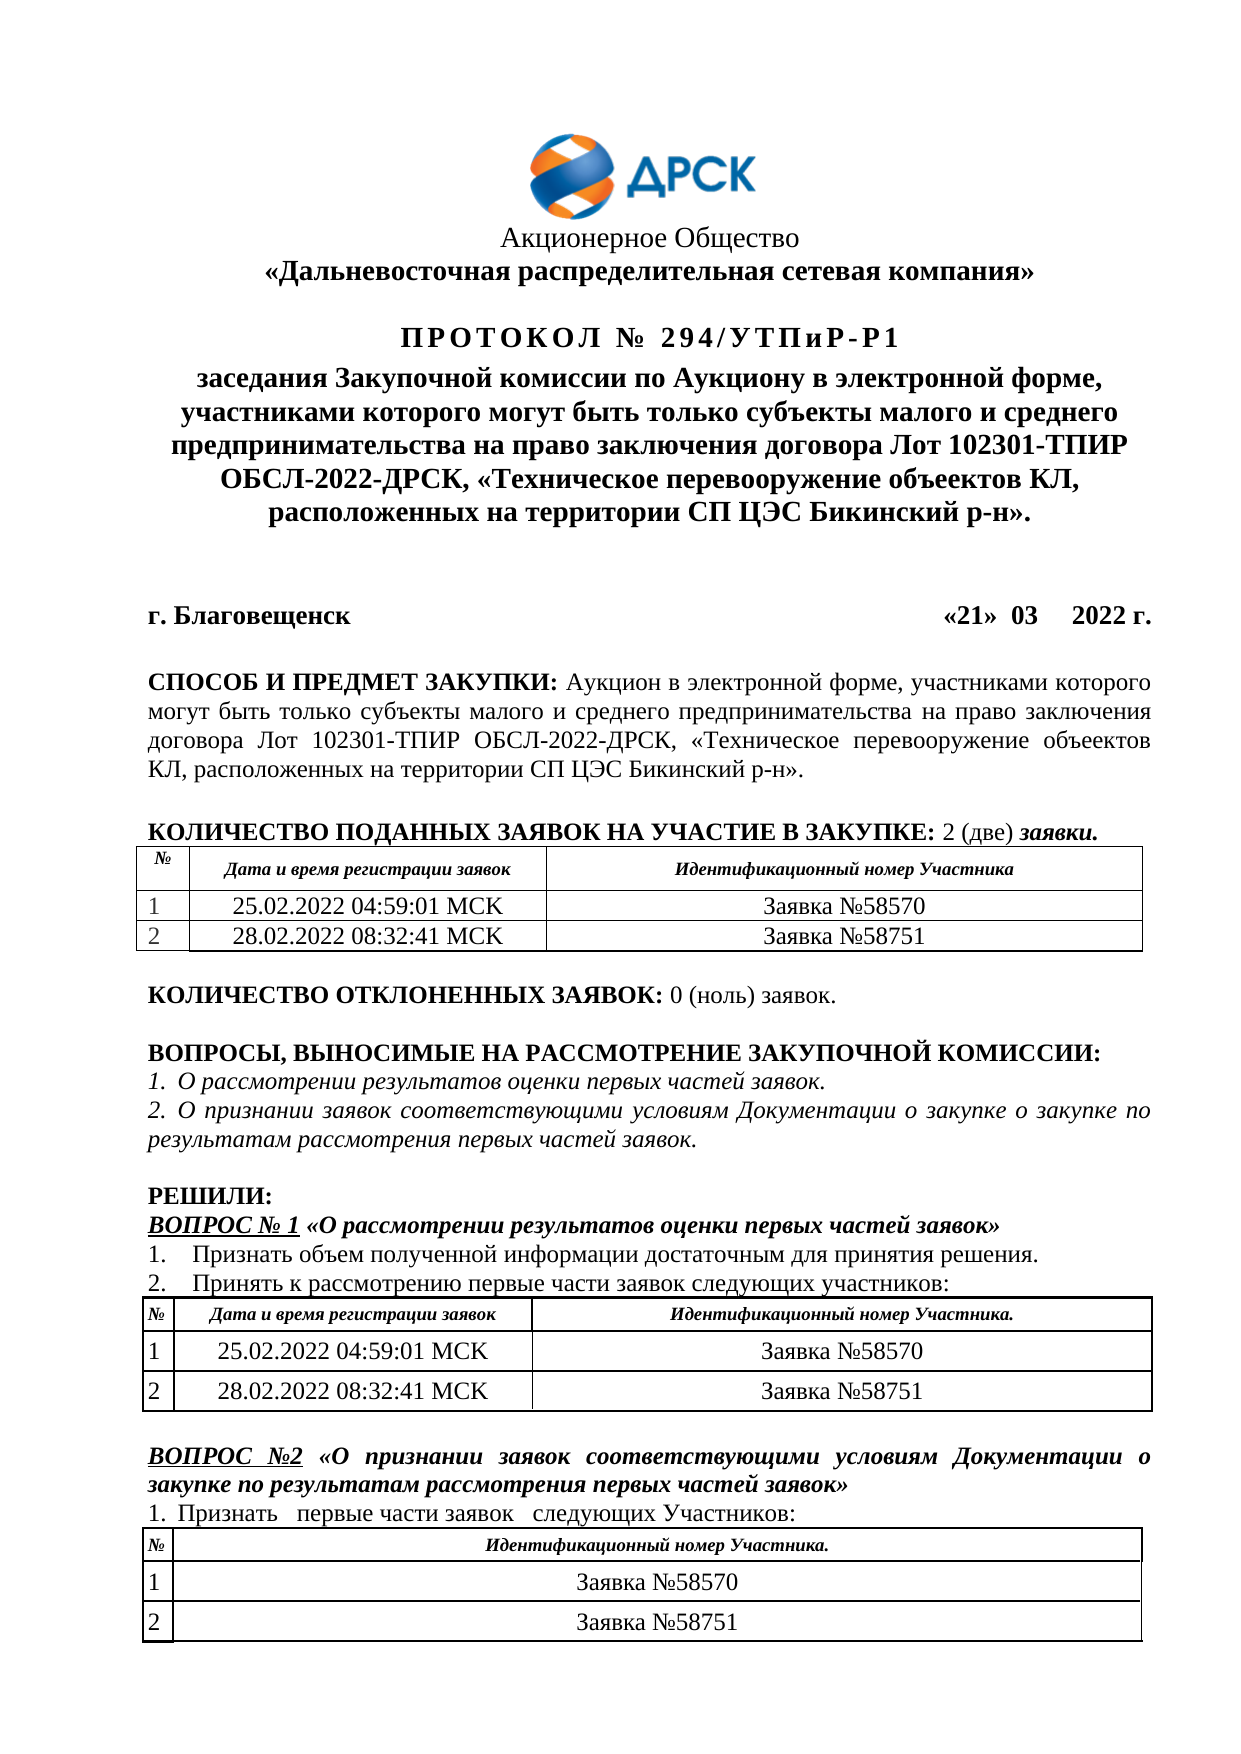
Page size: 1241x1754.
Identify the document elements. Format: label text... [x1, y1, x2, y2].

table_header г. Благовещенск [136, 599, 651, 630]
table_cell 1 [137, 891, 189, 920]
table_header Идентификационный номер Участника. [174, 1529, 1141, 1560]
table_cell 2 [137, 921, 189, 950]
picture [526, 131, 773, 220]
text КОЛИЧЕСТВО ПОДАННЫХ ЗАЯВОК НА УЧАСТИЕ В ЗАКУПКЕ: 2 (две) заявки. [148, 817, 1152, 846]
table_cell Заявка №58570 [547, 891, 1142, 920]
text ВОПРОСЫ, ВЫНОСИМЫЕ НА РАССМОТРЕНИЕ ЗАКУПОЧНОЙ КОМИССИИ: [148, 1038, 1152, 1066]
table_cell 28.02.2022 08:32:41 MCK [190, 921, 546, 950]
table_header Идентификационный номер Участника. [533, 1299, 1151, 1329]
text Акционерное Общество [148, 220, 1152, 253]
list О признании заявок соответствующими условиям Документации о закупке о закупке по результатам рассмотрения первых частей заявок. [148, 1095, 1152, 1153]
table_cell Заявка №58751 [532, 1372, 1151, 1410]
table_cell 1 [144, 1562, 172, 1600]
list РЕШИЛИ: [148, 1181, 1152, 1210]
table_header № [137, 847, 189, 890]
table_cell 28.02.2022 08:32:41 MCK [175, 1372, 532, 1410]
table_cell 2 [144, 1372, 173, 1410]
table_header № [144, 1529, 172, 1560]
table_cell Заявка №58751 [174, 1600, 1141, 1640]
table_cell 25.02.2022 04:59:01 MCK [190, 891, 546, 920]
text ПРОТОКОЛ № 294/УТПиР-Р1 [148, 320, 1152, 354]
table_cell Заявка №58751 [547, 921, 1142, 950]
table_cell Заявка №58570 [533, 1332, 1151, 1370]
list СПОСОБ И ПРЕДМЕТ ЗАКУПКИ: Аукцион в электронной форме, участниками которого могут быть только субъекты малого и среднего предпринимательства на право заключения договора Лот 102301-ТПИР ОБСЛ-2022-ДРСК, «Техническое перевооружение объеектов КЛ, расположенных на территории СП ЦЭС Бикинский р-н». [148, 667, 1152, 782]
text ВОПРОС №2 «О признании заявок соответствующими условиям Документации о закупке по результатам рассмотрения первых частей заявок» [148, 1441, 1152, 1498]
text ВОПРОС № 1 «О рассмотрении результатов оценки первых частей заявок» [148, 1210, 1152, 1239]
table_header Дата и время регистрации заявок [190, 847, 546, 890]
list О рассмотрении результатов оценки первых частей заявок. [148, 1066, 1152, 1095]
table_cell 1 [144, 1332, 173, 1370]
list Признать первые части заявок следующих Участников: [148, 1498, 1152, 1527]
table_header № [144, 1299, 173, 1329]
table_cell Заявка №58570 [174, 1560, 1141, 1600]
table_header Идентификационный номер Участника [547, 847, 1142, 890]
table_header «21» 03 2022 г. [651, 599, 1163, 630]
text «Дальневосточная распределительная сетевая компания» [148, 253, 1152, 287]
table_header Дата и время регистрации заявок [175, 1299, 531, 1329]
list заседания Закупочной комиссии по Аукциону в электронной форме, участниками которого могут быть только субъекты малого и среднего предпринимательства на право заключения договора Лот 102301-ТПИР ОБСЛ-2022-ДРСК, «Техническое перевооружение объеектов КЛ, расположенных на территории СП ЦЭС Бикинский р-н». [148, 360, 1152, 528]
table_cell 25.02.2022 04:59:01 MCK [175, 1332, 532, 1370]
table_cell 2 [144, 1602, 172, 1640]
text КОЛИЧЕСТВО ОТКЛОНЕННЫХ ЗАЯВОК: 0 (ноль) заявок. [148, 980, 1166, 1009]
list Признать объем полученной информации достаточным для принятия решения. [148, 1239, 1152, 1268]
list Принять к рассмотрению первые части заявок следующих участников: [148, 1268, 1152, 1296]
